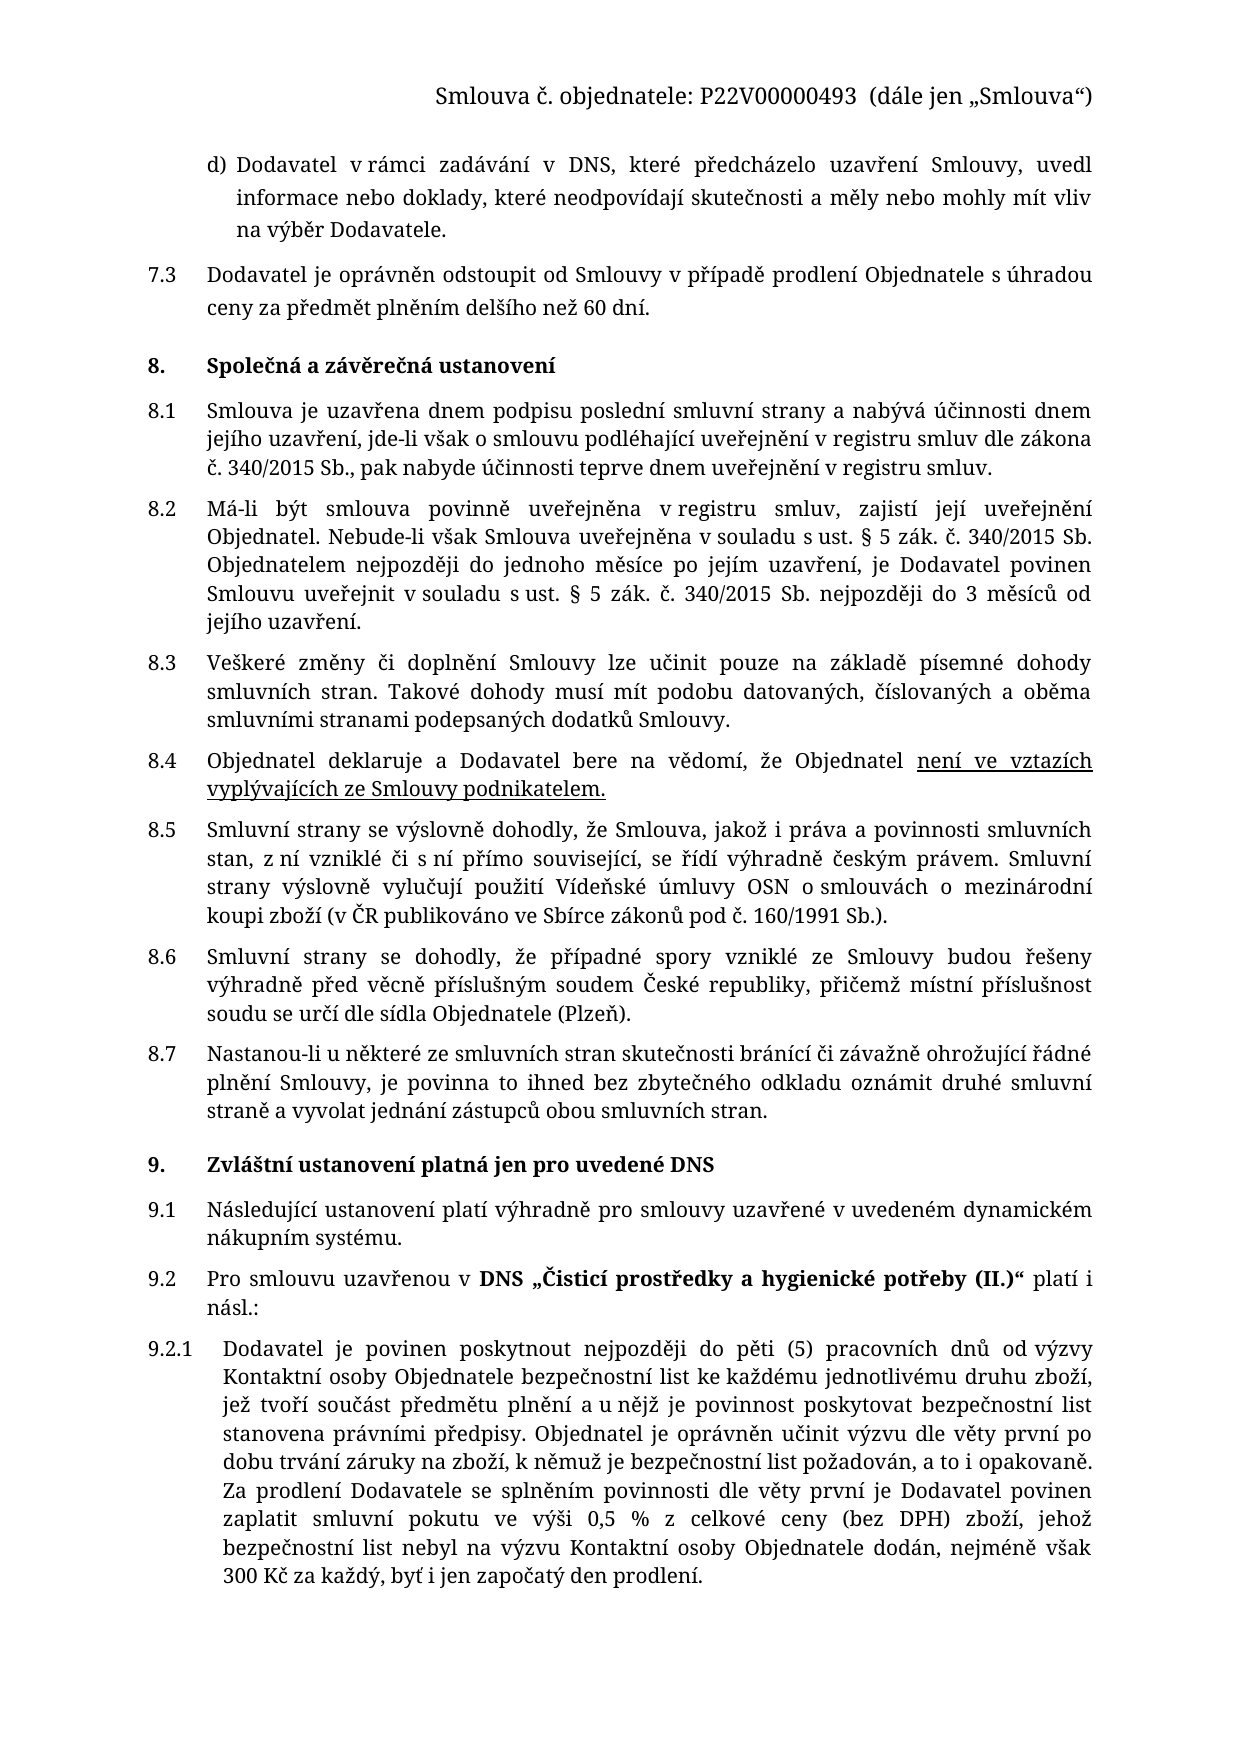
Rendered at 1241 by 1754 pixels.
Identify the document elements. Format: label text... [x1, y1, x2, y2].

list Následující ustanovení platí výhradně pro smlouvy uzavřené v uvedeném dynamickém nákupním systému. [148, 1195, 1093, 1252]
list Dodavatel je povinen poskytnout nejpozději do pěti (5) pracovních dnů od výzvy Kontaktní osoby Objednatele bezpečnostní list ke každému jednotlivému druhu zboží, jež tvoří součást předmětu plnění a u nějž je povinnost poskytovat bezpečnostní list stanovena právními předpisy. Objednatel je oprávněn učinit výzvu dle věty první po dobu trvání záruky na zboží, k němuž je bezpečnostní list požadován, a to i opakovaně. Za prodlení Dodavatele se splněním povinnosti dle věty první je Dodavatel povinen zaplatit smluvní pokutu ve výši 0,5 % z celkové ceny (bez DPH) zboží, jehož bezpečnostní list nebyl na výzvu Kontaktní osoby Objednatele dodán, nejméně však 300 Kč za každý, byť i jen započatý den prodlení. [148, 1334, 1093, 1590]
list Smlouva je uzavřena dnem podpisu poslední smluvní strany a nabývá účinnosti dnem jejího uzavření, jde-li však o smlouvu podléhající uveřejnění v registru smluv dle zákona č. 340/2015 Sb., pak nabyde účinnosti teprve dnem uveřejnění v registru smluv. [148, 396, 1093, 481]
list Objednatel deklaruje a Dodavatel bere na vědomí, že Objednatel není ve vztazích vyplývajících ze Smlouvy podnikatelem. [148, 746, 1093, 803]
list Veškeré změny či doplnění Smlouvy lze učinit pouze na základě písemné dohody smluvních stran. Takové dohody musí mít podobu datovaných, číslovaných a oběma smluvními stranami podepsaných dodatků Smlouvy. [148, 648, 1093, 734]
list Pro smlouvu uzavřenou v DNS „Čisticí prostředky a hygienické potřeby (II.)“ platí i násl.: [148, 1264, 1093, 1321]
list Společná a závěrečná ustanovení [148, 351, 1093, 379]
list Nastanou-li u některé ze smluvních stran skutečnosti bránící či závažně ohrožující řádné plnění Smlouvy, je povinna to ihned bez zbytečného odkladu oznámit druhé smluvní straně a vyvolat jednání zástupců obou smluvních stran. [148, 1039, 1093, 1125]
list Dodavatel v rámci zadávání v DNS, které předcházelo uzavření Smlouvy, uvedl informace nebo doklady, které neodpovídají skutečnosti a měly nebo mohly mít vliv na výběr Dodavatele. [207, 150, 1093, 244]
list Smluvní strany se dohodly, že případné spory vzniklé ze Smlouvy budou řešeny výhradně před věcně příslušným soudem České republiky, přičemž místní příslušnost soudu se určí dle sídla Objednatele (Plzeň). [148, 942, 1093, 1027]
list Dodavatel je oprávněn odstoupit od Smlouvy v případě prodlení Objednatele s úhradou ceny za předmět plněním delšího než 60 dní. [148, 261, 1093, 322]
list Zvláštní ustanovení platná jen pro uvedené DNS [148, 1150, 1093, 1178]
list Má-li být smlouva povinně uveřejněna v registru smluv, zajistí její uveřejnění Objednatel. Nebude-li však Smlouva uveřejněna v souladu s ust. § 5 zák. č. 340/2015 Sb. Objednatelem nejpozději do jednoho měsíce po jejím uzavření, je Dodavatel povinen Smlouvu uveřejnit v souladu s ust. § 5 zák. č. 340/2015 Sb. nejpozději do 3 měsíců od jejího uzavření. [148, 494, 1093, 636]
list Smluvní strany se výslovně dohodly, že Smlouva, jakož i práva a povinnosti smluvních stan, z ní vzniklé či s ní přímo související, se řídí výhradně českým právem. Smluvní strany výslovně vylučují použití Vídeňské úmluvy OSN o smlouvách o mezinárodní koupi zboží (v ČR publikováno ve Sbírce zákonů pod č. 160/1991 Sb.). [148, 816, 1093, 929]
